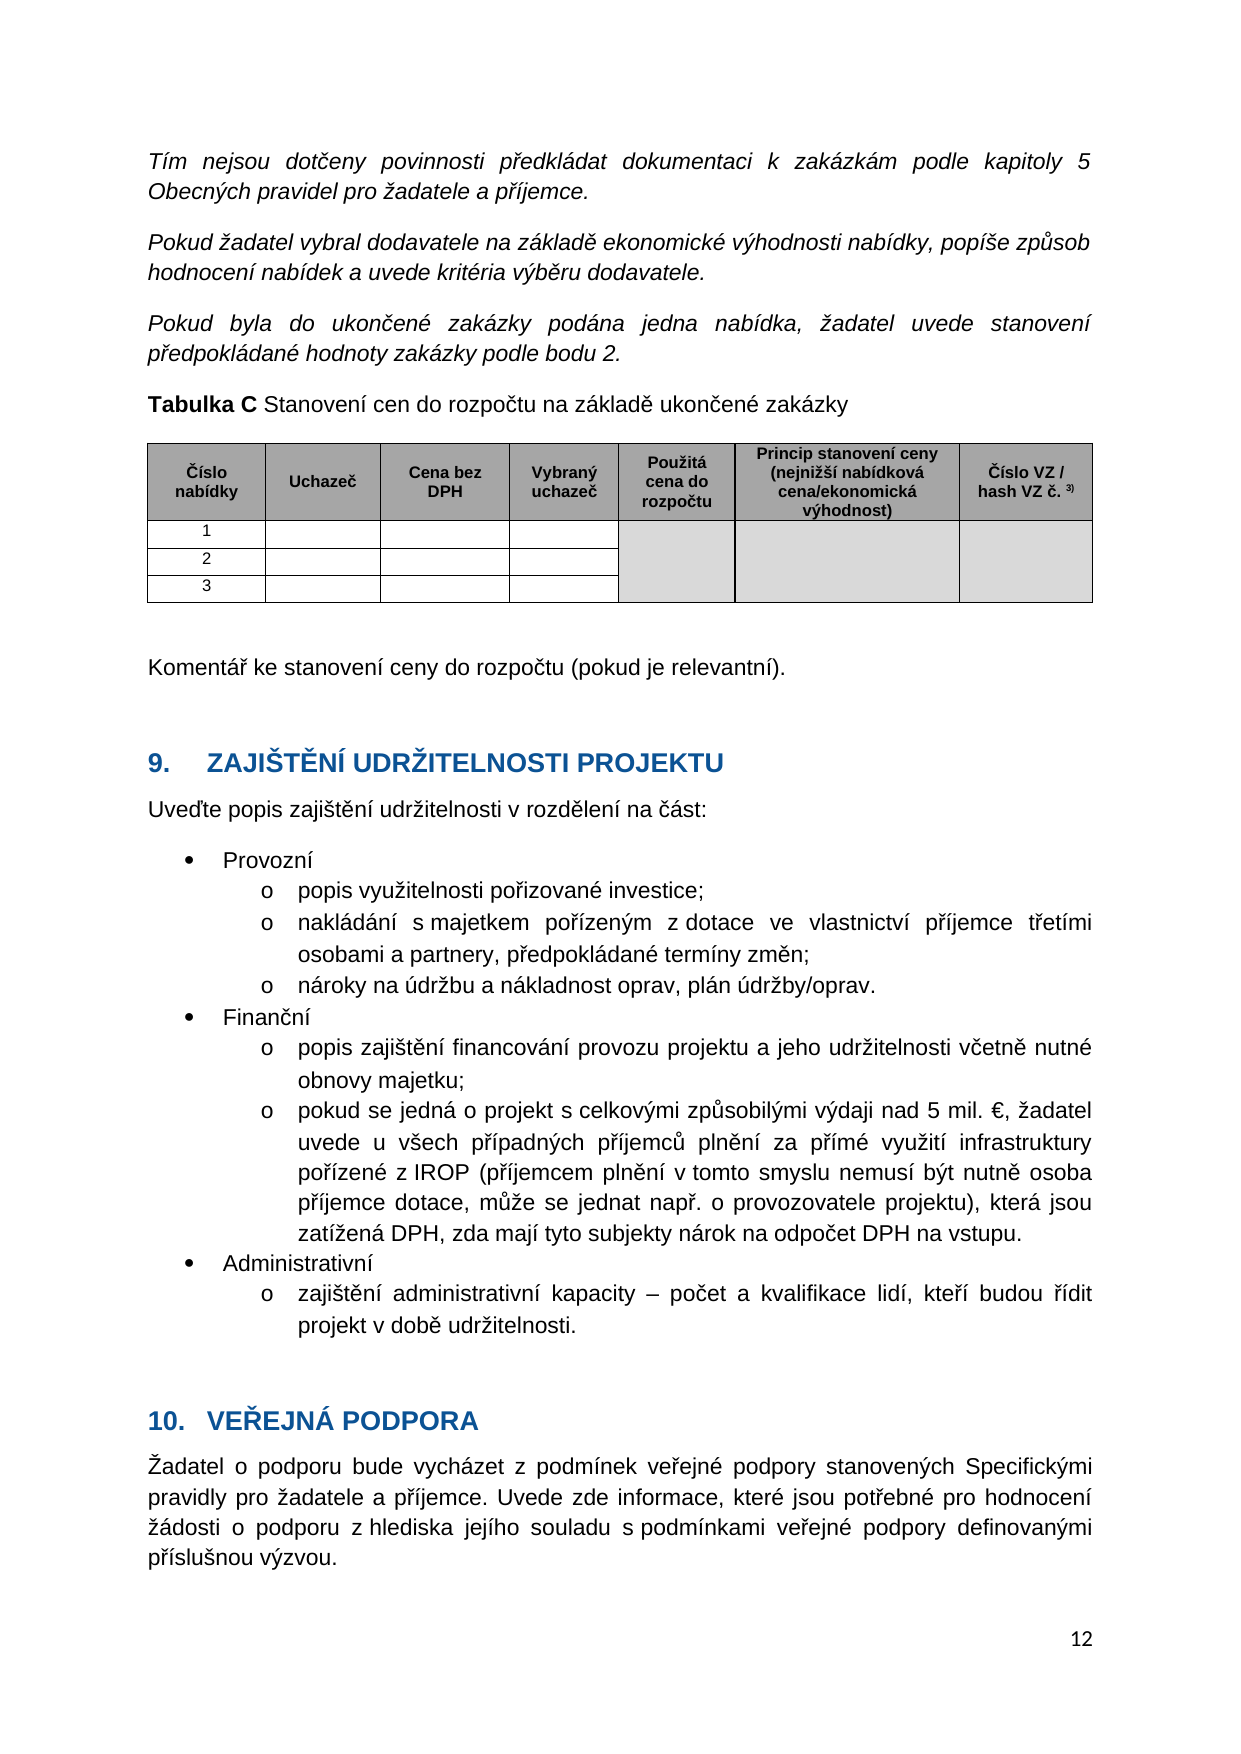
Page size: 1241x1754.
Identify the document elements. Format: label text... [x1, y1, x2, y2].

table_cell [266, 521, 380, 547]
list Finanční [185, 1004, 1093, 1031]
table_cell [619, 521, 734, 602]
text Uveďte popis zajištění udržitelnosti v rozdělení na část: [148, 796, 1093, 822]
table_cell 1 [148, 521, 265, 547]
table_cell [381, 576, 509, 602]
text Komentář ke stanovení ceny do rozpočtu (pokud je relevantní). [148, 654, 1093, 681]
table_header Princip stanovení ceny (nejnižší nabídková cena/ekonomická výhodnost) [736, 444, 959, 520]
list zajištění administrativní kapacity – počet a kvalifikace lidí, kteří budou řídit projekt v době udržitelnosti. [260, 1280, 1093, 1338]
text Žadatel o podporu bude vycházet z podmínek veřejné podpory stanovených Specifickými pravidly pro žadatele a příjemce. Uvede zde informace, které jsou potřebné pro hodnocení žádosti o podporu z hlediska jejího souladu s podmínkami veřejné podpory definovanými příslušnou výzvou. [148, 1453, 1093, 1570]
table_cell [736, 521, 959, 602]
table_cell 3 [148, 576, 265, 602]
table_cell [510, 576, 618, 602]
text Pokud žadatel vybral dodavatele na základě ekonomické výhodnosti nabídky, popíše způsob hodnocení nabídek a uvede kritéria výběru dodavatele. [148, 229, 1093, 285]
table_header Vybraný uchazeč [510, 444, 618, 520]
list Administrativní [185, 1250, 1093, 1276]
list pokud se jedná o projekt s celkovými způsobilými výdaji nad 5 mil. €, žadatel uvede u všech případných příjemců plnění za přímé využití infrastruktury pořízené z IROP (příjemcem plnění v tomto smyslu nemusí být nutně osoba příjemce dotace, může se jednat např. o provozovatele projektu), která jsou zatížená DPH, zda mají tyto subjekty nárok na odpočet DPH na vstupu. [260, 1097, 1093, 1246]
list popis zajištění financování provozu projektu a jeho udržitelnosti včetně nutné obnovy majetku; [260, 1034, 1093, 1093]
list nároky na údržbu a nákladnost oprav, plán údržby/oprav. [260, 972, 1093, 1000]
table_cell 2 [148, 549, 265, 575]
table_cell [381, 549, 509, 575]
table_cell [960, 521, 1092, 602]
table_cell [266, 576, 380, 602]
table_header Použitá cena do rozpočtu [619, 444, 734, 520]
subtitle VEŘEJNÁ PODPORA [148, 1405, 1093, 1436]
list popis využitelnosti pořizované investice; [260, 877, 1093, 905]
table_header Číslo nabídky [148, 444, 265, 520]
subtitle Zajištění udržitelnosti projektu [148, 747, 1093, 778]
table_cell [381, 521, 509, 547]
table_header Cena bez DPH [381, 444, 509, 520]
text Tabulka C Stanovení cen do rozpočtu na základě ukončené zakázky [148, 391, 1093, 418]
list nakládání s majetkem pořízeným z dotace ve vlastnictví příjemce třetími osobami a partnery, předpokládané termíny změn; [260, 909, 1093, 968]
text Pokud byla do ukončené zakázky podána jedna nabídka, žadatel uvede stanovení předpokládané hodnoty zakázky podle bodu 2. [148, 310, 1093, 367]
text Tím nejsou dotčeny povinnosti předkládat dokumentaci k zakázkám podle kapitoly 5 Obecných pravidel pro žadatele a příjemce. [148, 148, 1093, 204]
table_cell [510, 521, 618, 547]
table_cell [510, 549, 618, 575]
table_header Číslo VZ / hash VZ č. 3) [960, 444, 1092, 520]
table_cell [266, 549, 380, 575]
table_header Uchazeč [266, 444, 380, 520]
list Provozní [185, 847, 1093, 873]
